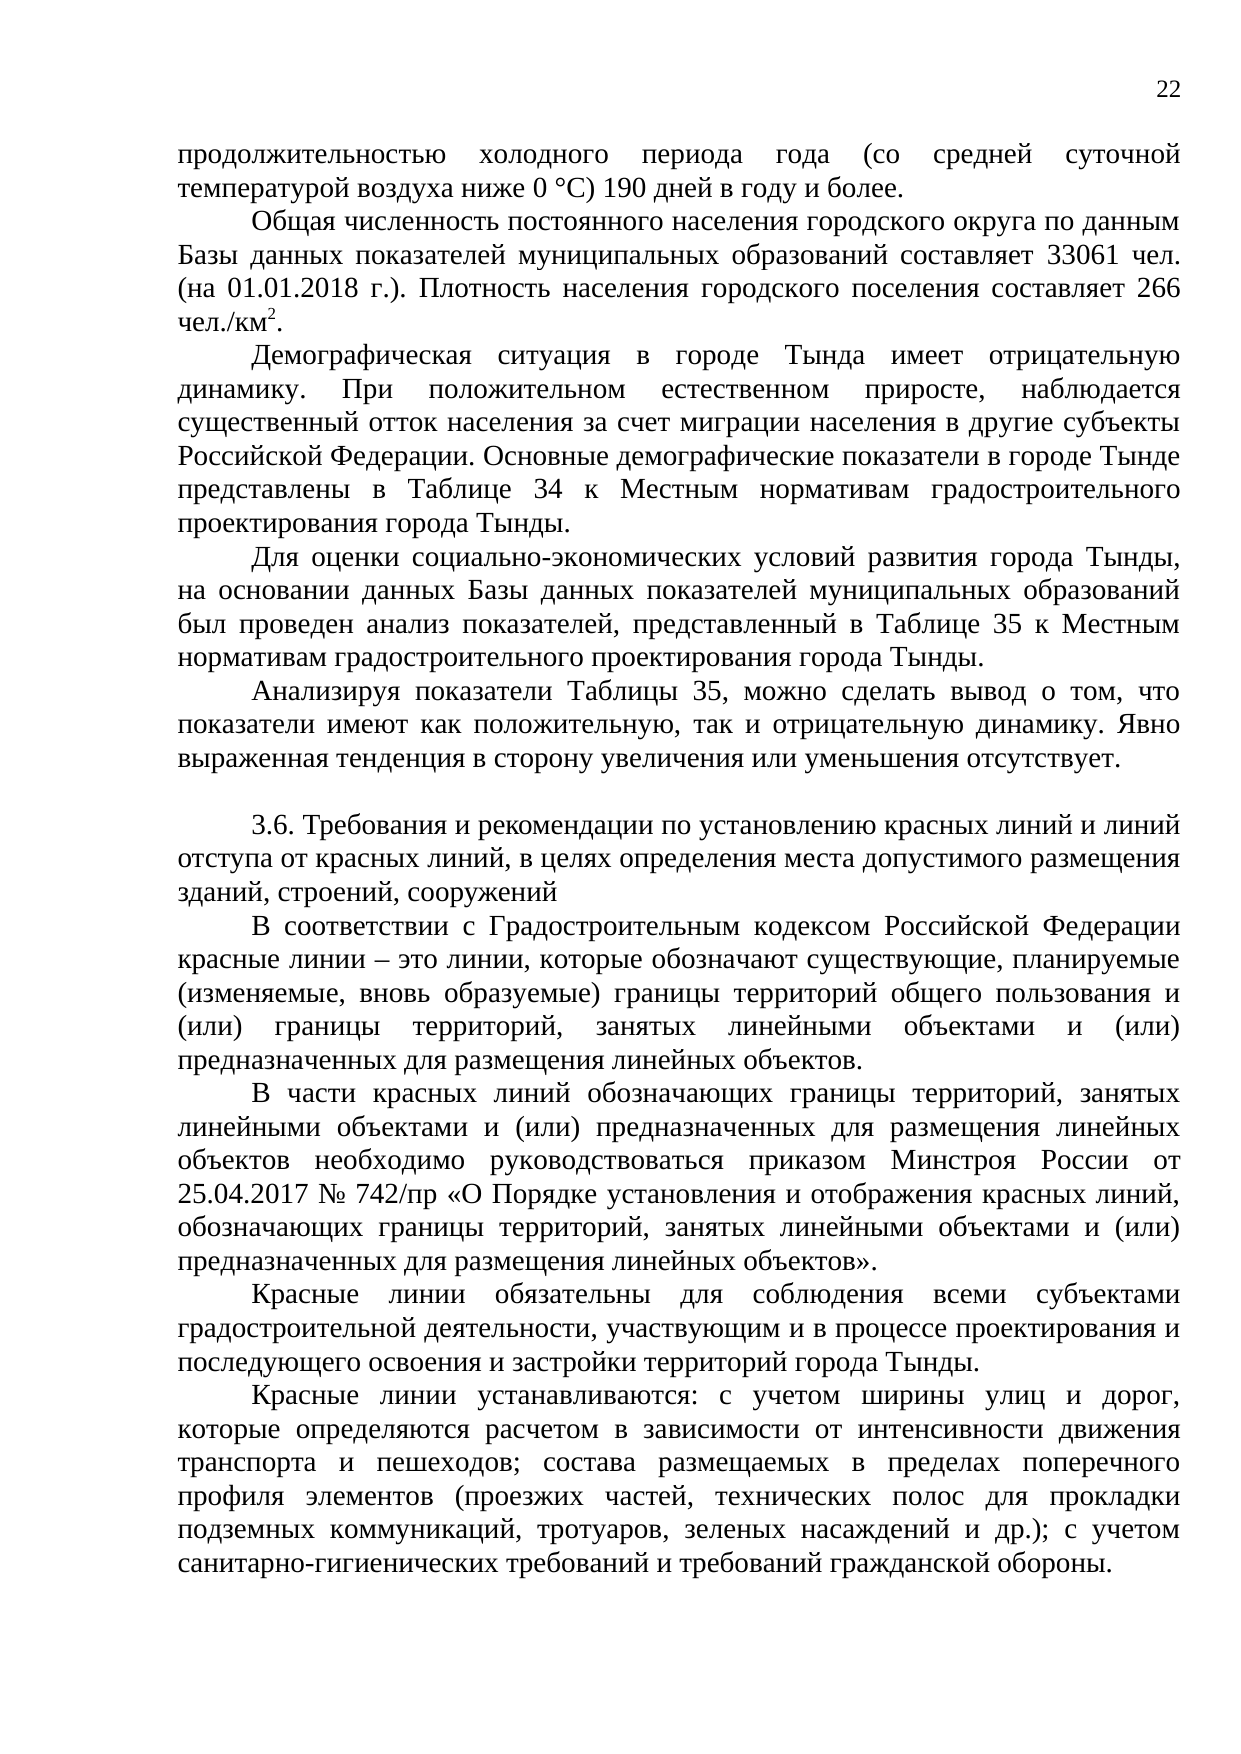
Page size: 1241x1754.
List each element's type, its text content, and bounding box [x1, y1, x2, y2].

text Красные линии устанавливаются: с учетом ширины улиц и дорог, которые определяются расчетом в зависимости от интенсивности движения транспорта и пешеходов; состава размещаемых в пределах поперечного профиля элементов (проезжих частей, технических полос для прокладки подземных коммуникаций, тротуаров, зеленых насаждений и др.); с учетом санитарно-гигиенических требований и требований гражданской обороны. [177, 1377, 1181, 1578]
text Красные линии обязательны для соблюдения всеми субъектами градостроительной деятельности, участвующим и в процессе проектирования и последующего освоения и застройки территорий города Тынды. [177, 1277, 1181, 1377]
text 3.6. Требования и рекомендации по установлению красных линий и линий отступа от красных линий, в целях определения места допустимого размещения зданий, строений, сооружений [177, 807, 1181, 908]
text Общая численность постоянного населения городского округа по данным Базы данных показателей муниципальных образований составляет 33061 чел. (на 01.01.2018 г.). Плотность населения городского поселения составляет 266 чел./км2. [177, 203, 1181, 337]
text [177, 136, 1181, 203]
text В соответствии с Градостроительным кодексом Российской Федерации красные линии – это линии, которые обозначают существующие, планируемые (изменяемые, вновь образуемые) границы территорий общего пользования и (или) границы территорий, занятых линейными объектами и (или) предназначенных для размещения линейных объектов. [177, 908, 1181, 1075]
text Для оценки социально-экономических условий развития города Тынды, на основании данных Базы данных показателей муниципальных образований был проведен анализ показателей, представленный в Таблице 35 к Местным нормативам градостроительного проектирования города Тынды. [177, 539, 1181, 673]
text Анализируя показатели Таблицы 35, можно сделать вывод о том, что показатели имеют как положительную, так и отрицательную динамику. Явно выраженная тенденция в сторону увеличения или уменьшения отсутствует. [177, 673, 1181, 773]
text Демографическая ситуация в городе Тында имеет отрицательную динамику. При положительном естественном приросте, наблюдается существенный отток населения за счет миграции населения в другие субъекты Российской Федерации. Основные демографические показатели в городе Тынде представлены в Таблице 34 к Местным нормативам градостроительного проектирования города Тынды. [177, 337, 1181, 539]
text В части красных линий обозначающих границы территорий, занятых линейными объектами и (или) предназначенных для размещения линейных объектов необходимо руководствоваться приказом Минстроя России от 25.04.2017 № 742/пр «О Порядке установления и отображения красных линий, обозначающих границы территорий, занятых линейными объектами и (или) предназначенных для размещения линейных объектов». [177, 1075, 1181, 1277]
